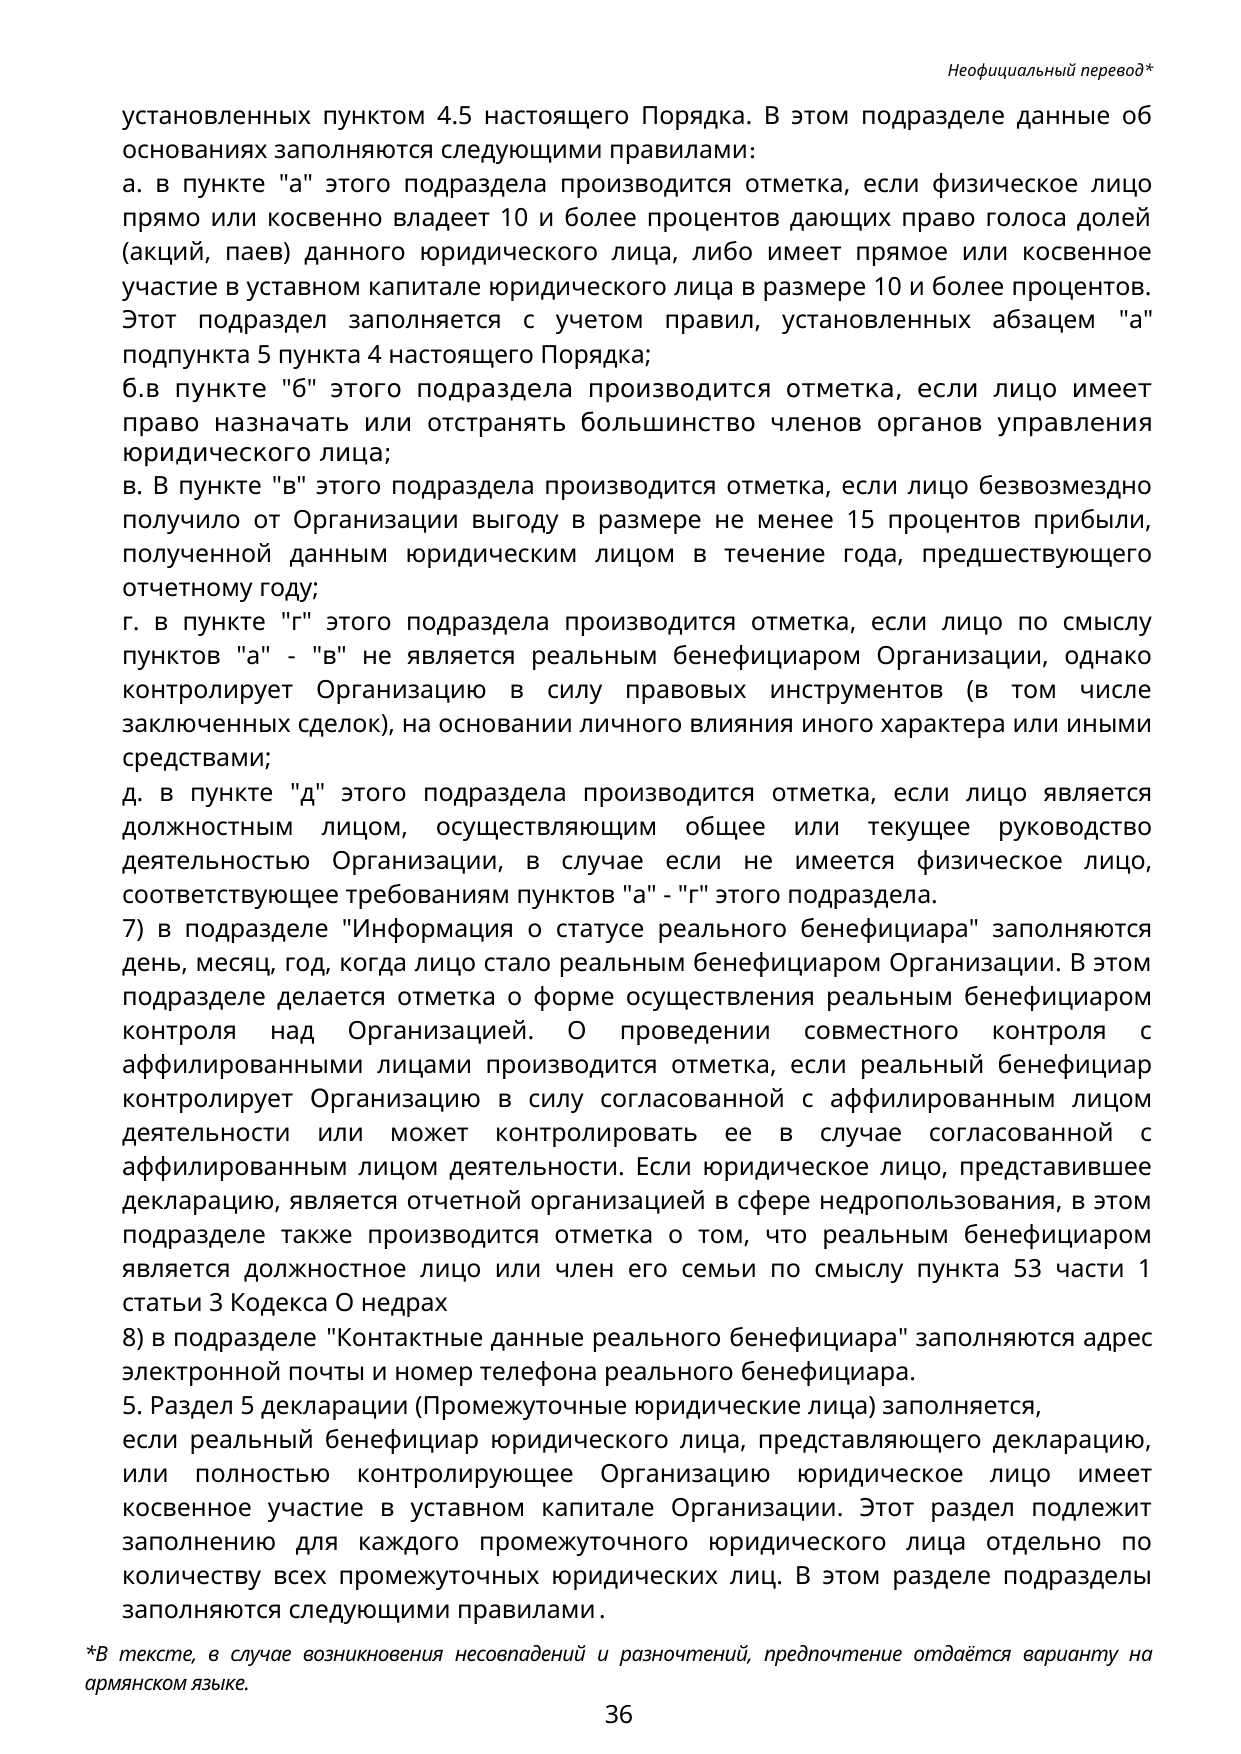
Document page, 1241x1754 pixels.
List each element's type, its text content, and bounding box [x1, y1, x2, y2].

text г. в пункте "г" этого подраздела производится отметка, если лицо по смыслу пунктов "а" - "в" не является реальным бенефициаром Организации, однако контролирует Организацию в силу правовых инструментов (в том числе заключенных сделок), на основании личного влияния иного характера или иными средствами; [122, 604, 1153, 774]
text а. в пункте "а" этого подраздела производится отметка, если физическое лицо прямо или косвенно владеет 10 и более процентов дающих право голоса долей (акций, паев) данного юридического лица, либо имеет прямое или косвенное участие в уставном капитале юридического лица в размере 10 и более процентов. Этот подраздел заполняется с учетом правил, установленных абзацем "а" подпункта 5 пункта 4 настоящего Порядка; [122, 166, 1153, 370]
text 7) в подразделе "Информация о статусе реального бенефициара" заполняются день, месяц, год, когда лицо стало реальным бенефициаром Организации. В этом подразделе делается отметка о форме осуществления реальным бенефициаром контроля над Организацией. О проведении совместного контроля с аффилированными лицами производится отметка, если реальный бенефициар контролирует Օрганизацию в силу согласованной с аффилированным лицом деятельности или может контролировать ее в случае согласованной с аффилированным лицом деятельности. Если юридическое лицо, представившее декларацию, является отчетной организацией в сфере недропользования, в этом подразделе также производится отметка о том, что реальным бенефициаром является должностное лицо или член его семьи по смыслу пункта 53 части 1 статьи 3 Кодекса О недрах [122, 910, 1153, 1319]
text 5. Раздел 5 декларации (Промежуточные юридические лица) заполняется, [122, 1387, 1153, 1421]
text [122, 98, 1153, 166]
text б.в пункте "б" этого подраздела производится отметка, если лицо имеет право назначать или отстранять большинство членов органов управления юридического лица; [122, 370, 1153, 468]
text в. В пункте "в" этого подраздела производится отметка, если лицо безвозмездно получило от Организации выгоду в размере не менее 15 процентов прибыли, полученной данным юридическим лицом в течение года, предшествующего отчетному году; [122, 468, 1153, 604]
text д. в пункте "д" этого подраздела производится отметка, если лицо является должностным лицом, осуществляющим общее или текущее руководство деятельностью Организации, в случае если не имеется физическое лицо, соответствующее требованиям пунктов "а" - "г" этого подраздела. [122, 774, 1153, 910]
text если реальный бенефициар юридического лица, представляющего декларацию, или полностью контролирующее Организацию юридическое лицо имеет косвенное участие в уставном капитале Организации. Этот раздел подлежит заполнению для каждого промежуточного юридического лица отдельно по количеству всех промежуточных юридических лиц. В этом разделе подразделы заполняются следующими правилами․ [122, 1421, 1153, 1626]
text 8) в подразделе "Контактные данные реального бенефициара" заполняются адрес электронной почты и номер телефона реального бенефициара. [122, 1319, 1153, 1387]
